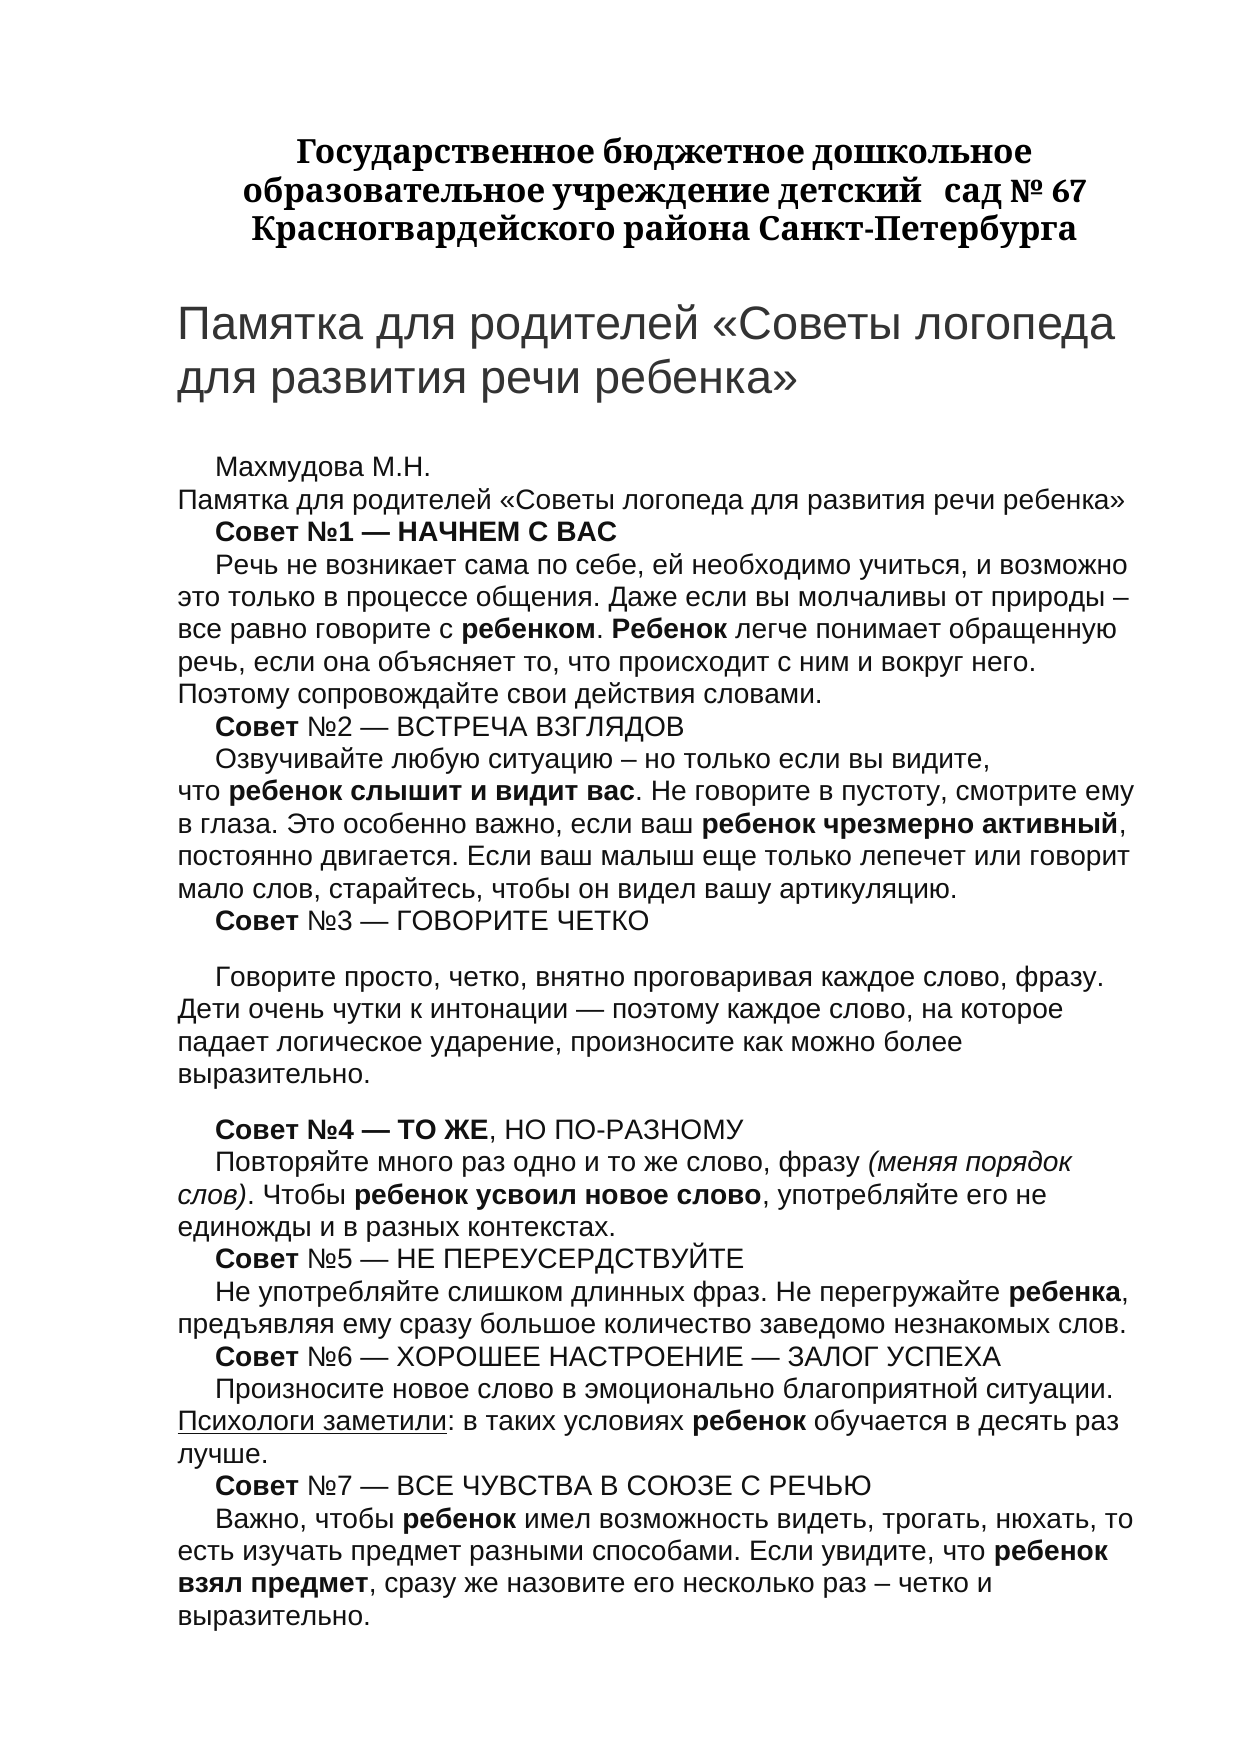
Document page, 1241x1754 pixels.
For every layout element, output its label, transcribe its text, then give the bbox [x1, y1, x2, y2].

text Государственное бюджетное дошкольное образовательное учреждение детский сад № 67 Красногвардейского района Санкт-Петербурга [177, 134, 1152, 249]
text Совет №6 — ХОРОШЕЕ НАСТРОЕНИЕ — ЗАЛОГ УСПЕХА [177, 1339, 1152, 1372]
text Памятка для родителей «Советы логопеда для развития речи ребенка» [177, 296, 1152, 403]
text Махмудова М.Н. Памятка для родителей «Советы логопеда для развития речи ребенка» [177, 450, 1152, 515]
text Не употребляйте слишком длинных фраз. Не перегружайте ребенка, предъявляя ему сразу большое количество заведомо незнакомых слов. [177, 1275, 1152, 1339]
text Говорите просто, четко, внятно проговаривая каждое слово, фразу. Дети очень чутки к интонации — поэтому каждое слово, на которое падает логическое ударение, произносите как можно более выразительно. [177, 960, 1152, 1089]
text Совет №1 — НАЧНЕМ С ВАС [177, 515, 1152, 548]
text Совет №7 — ВСЕ ЧУВСТВА В СОЮЗЕ С РЕЧЬЮ [177, 1469, 1152, 1502]
text Совет №4 — ТО ЖЕ, НО ПО-РАЗНОМУ [177, 1113, 1152, 1145]
text Озвучивайте любую ситуацию – но только если вы видите, что ребенок слышит и видит вас. Не говорите в пустоту, смотрите ему в глаза. Это особенно важно, если ваш ребенок чрезмерно активный, постоянно двигается. Если ваш малыш еще только лепечет или говорит мало слов, старайтесь, чтобы он видел вашу артикуляцию. [177, 742, 1152, 904]
text Произносите новое слово в эмоционально благоприятной ситуации. Психологи заметили: в таких условиях ребенок обучается в десять раз лучше. [177, 1372, 1152, 1469]
text Речь не возникает сама по себе, ей необходимо учиться, и возможно это только в процессе общения. Даже если вы молчаливы от природы – все равно говорите с ребенком. Ребенок легче понимает обращенную речь, если она объясняет то, что происходит с ним и вокруг него. Поэтому сопровождайте свои действия словами. [177, 548, 1152, 709]
text Важно, чтобы ребенок имел возможность видеть, трогать, нюхать, то есть изучать предмет разными способами. Если увидите, что ребенок взял предмет, сразу же назовите его несколько раз – четко и выразительно. [177, 1502, 1152, 1631]
text Совет №2 — ВСТРЕЧА ВЗГЛЯДОВ [177, 709, 1152, 742]
text Совет №5 — НЕ ПЕРЕУСЕРДСТВУЙТЕ [177, 1242, 1152, 1275]
text Совет №3 — ГОВОРИТЕ ЧЕТКО [177, 904, 1152, 936]
text Повторяйте много раз одно и то же слово, фразу (меняя порядок слов). Чтобы ребенок усвоил новое слово, употребляйте его не единожды и в разных контекстах. [177, 1145, 1152, 1242]
